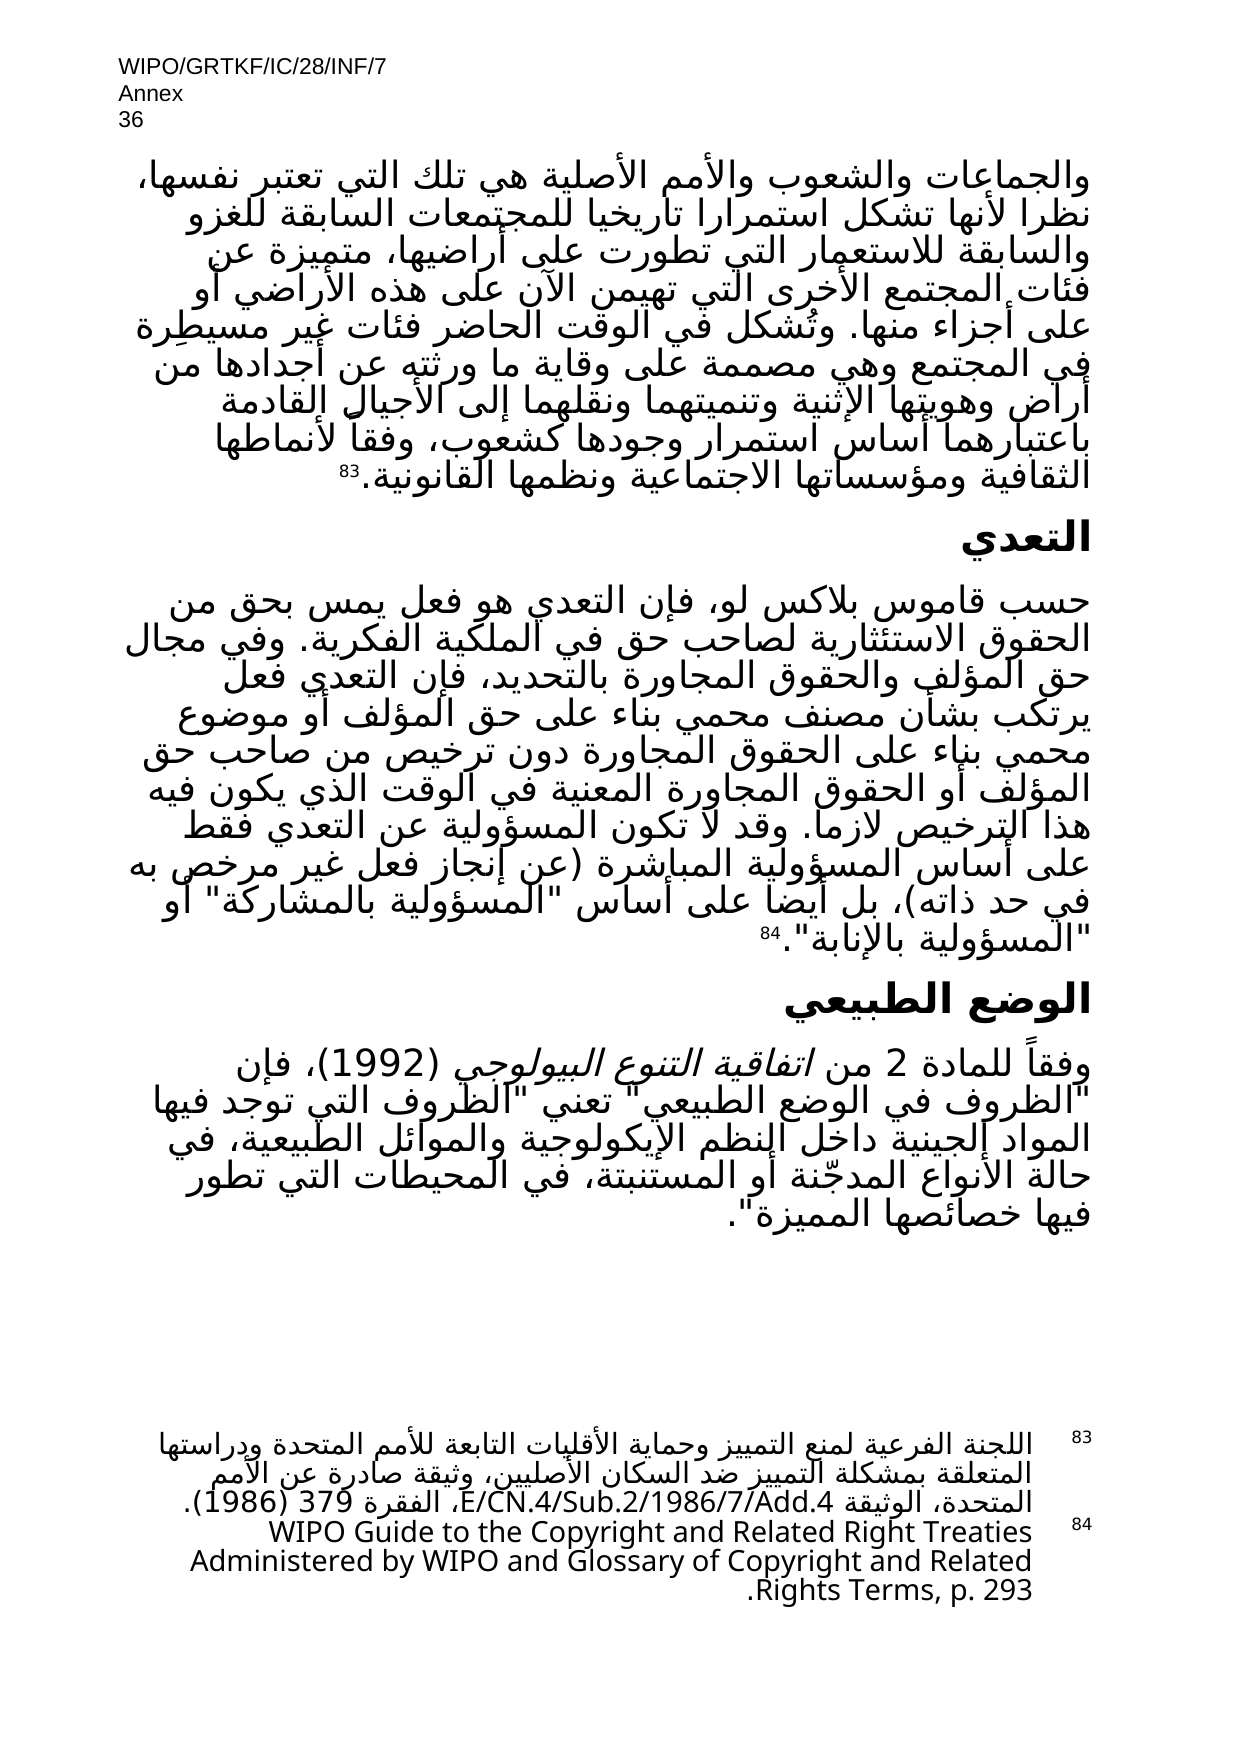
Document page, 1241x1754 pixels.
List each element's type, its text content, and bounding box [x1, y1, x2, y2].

text والجماعات والشعوب والأمم الأصلية هي تلك التي تعتبر نفسها، نظرا لأنها تشكل استمرارا تاريخيا للمجتمعات السابقة للغزو والسابقة للاستعمار التي تطورت على أراضيها، متميزة عن فئات المجتمع الأخرى التي تهيمن الآن على هذه الأراضي أو على أجزاء منها. وتُشكل في الوقت الحاضر فئات غير مسيطِرة في المجتمع وهي مصممة على وقاية ما ورثته عن أجدادها من أراض وهويتها الإثنية وتنميتهما ونقلهما إلى الأجيال القادمة باعتبارهما أساس استمرار وجودها كشعوب، وفقاً لأنماطها الثقافية ومؤسساتها الاجتماعية ونظمها القانونية. [118, 158, 1092, 496]
text التعدي [118, 521, 1092, 558]
text الوضع الطبيعي [118, 983, 1067, 1021]
text الوضع الطبيعي [1053, 983, 1092, 1021]
text حسب قاموس بلاكس لو، فإن التعدي هو فعل يمس بحق من الحقوق الاستئثارية لصاحب حق في الملكية الفكرية. وفي مجال حق المؤلف والحقوق المجاورة بالتحديد، فإن التعدي فعل يرتكب بشأن مصنف محمي بناء على حق المؤلف أو موضوع محمي بناء على الحقوق المجاورة دون ترخيص من صاحب حق المؤلف أو الحقوق المجاورة المعنية في الوقت الذي يكون فيه هذا الترخيص لازما. وقد لا تكون المسؤولية عن التعدي فقط على أساس المسؤولية المباشرة (عن إنجاز فعل غير مرخص به في حد ذاته)، بل أيضا على أساس "المسؤولية بالمشاركة" أو "المسؤولية بالإنابة". [118, 583, 1092, 958]
text وفقاً للمادة 2 من اتفاقية التنوع البيولوجي (1992)، فإن "الظروف في الوضع الطبيعي" تعني "الظروف التي توجد فيها المواد الجينية داخل النظم الإيكولوجية والموائل الطبيعية، في حالة الأنواع المدجّنة أو المستنبتة، في المحيطات التي تطور فيها خصائصها المميزة". [118, 1046, 1092, 1233]
